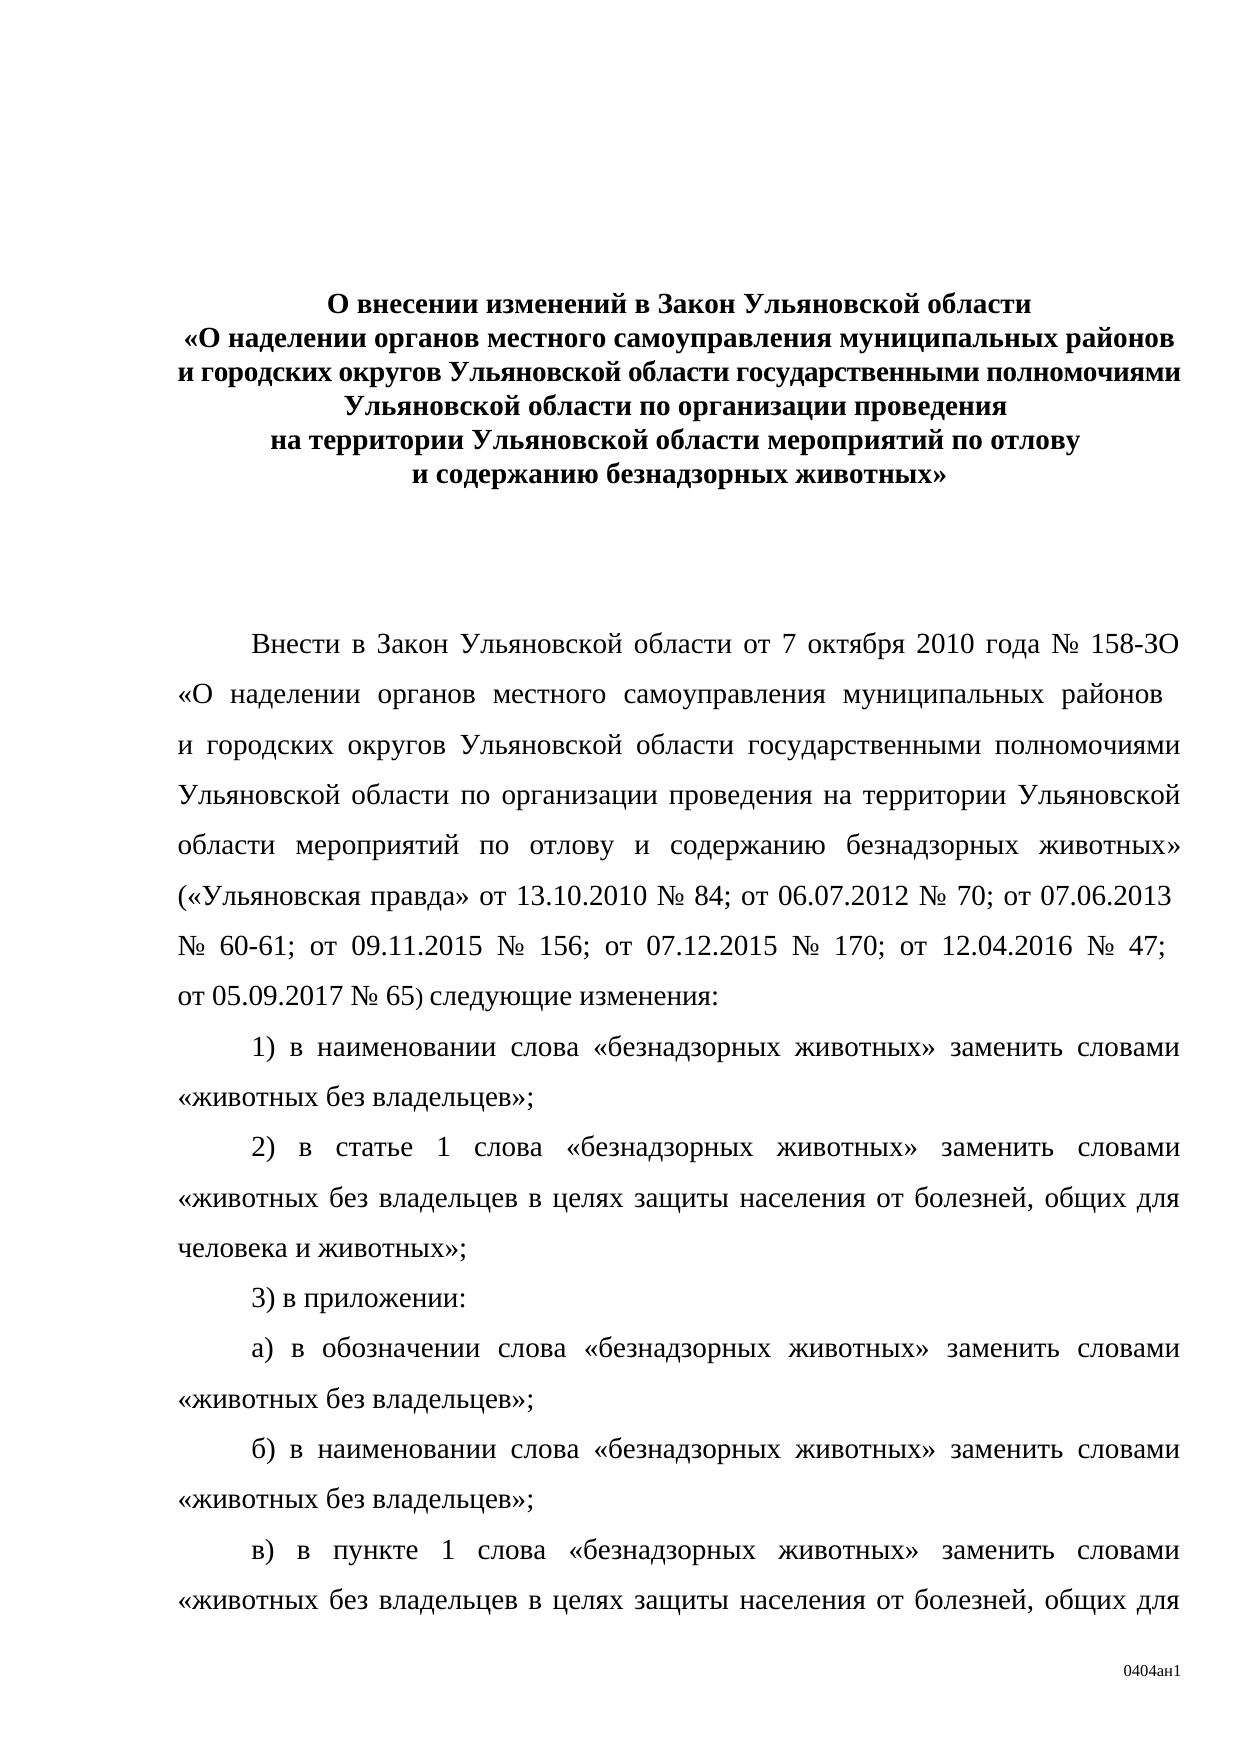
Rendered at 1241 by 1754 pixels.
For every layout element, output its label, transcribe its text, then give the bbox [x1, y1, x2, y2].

text 2) в статье 1 слова «безнадзорных животных» заменить словами «животных без владельцев в целях защиты населения от болезней, общих для человека и животных»; [177, 1129, 1181, 1263]
text О внесении изменений в Закон Ульяновской области [177, 286, 1181, 319]
text 3) в приложении: [177, 1280, 1181, 1314]
text б) в наименовании слова «безнадзорных животных» заменить словами «животных без владельцев»; [177, 1431, 1181, 1515]
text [177, 1532, 1181, 1616]
text «О наделении органов местного самоуправления муниципальных районов и городских округов Ульяновской области государственными полномочиями [177, 320, 1181, 388]
text Ульяновской области по организации проведения на территории Ульяновской области мероприятий по отлову и содержанию безнадзорных животных» [177, 388, 1181, 490]
text 1) в наименовании слова «безнадзорных животных» заменить словами «животных без владельцев»; [177, 1029, 1181, 1113]
text а) в обозначении слова «безнадзорных животных» заменить словами «животных без владельцев»; [177, 1331, 1181, 1414]
text Внести в Закон Ульяновской области от 7 октября 2010 года № 158-ЗО «О наделении органов местного самоуправления муниципальных районов и городских округов Ульяновской области государственными полномочиями Ульяновской области по организации проведения на территории Ульяновской области мероприятий по отлову и содержанию безнадзорных животных» («Ульяновская правда» от 13.10.2010 № 84; от 06.07.2012 № 70; от 07.06.2013 № 60-61; от 09.11.2015 № 156; от 07.12.2015 № 170; от 12.04.2016 № 47; от 05.09.2017 № 65) следующие изменения: [177, 626, 1181, 1012]
